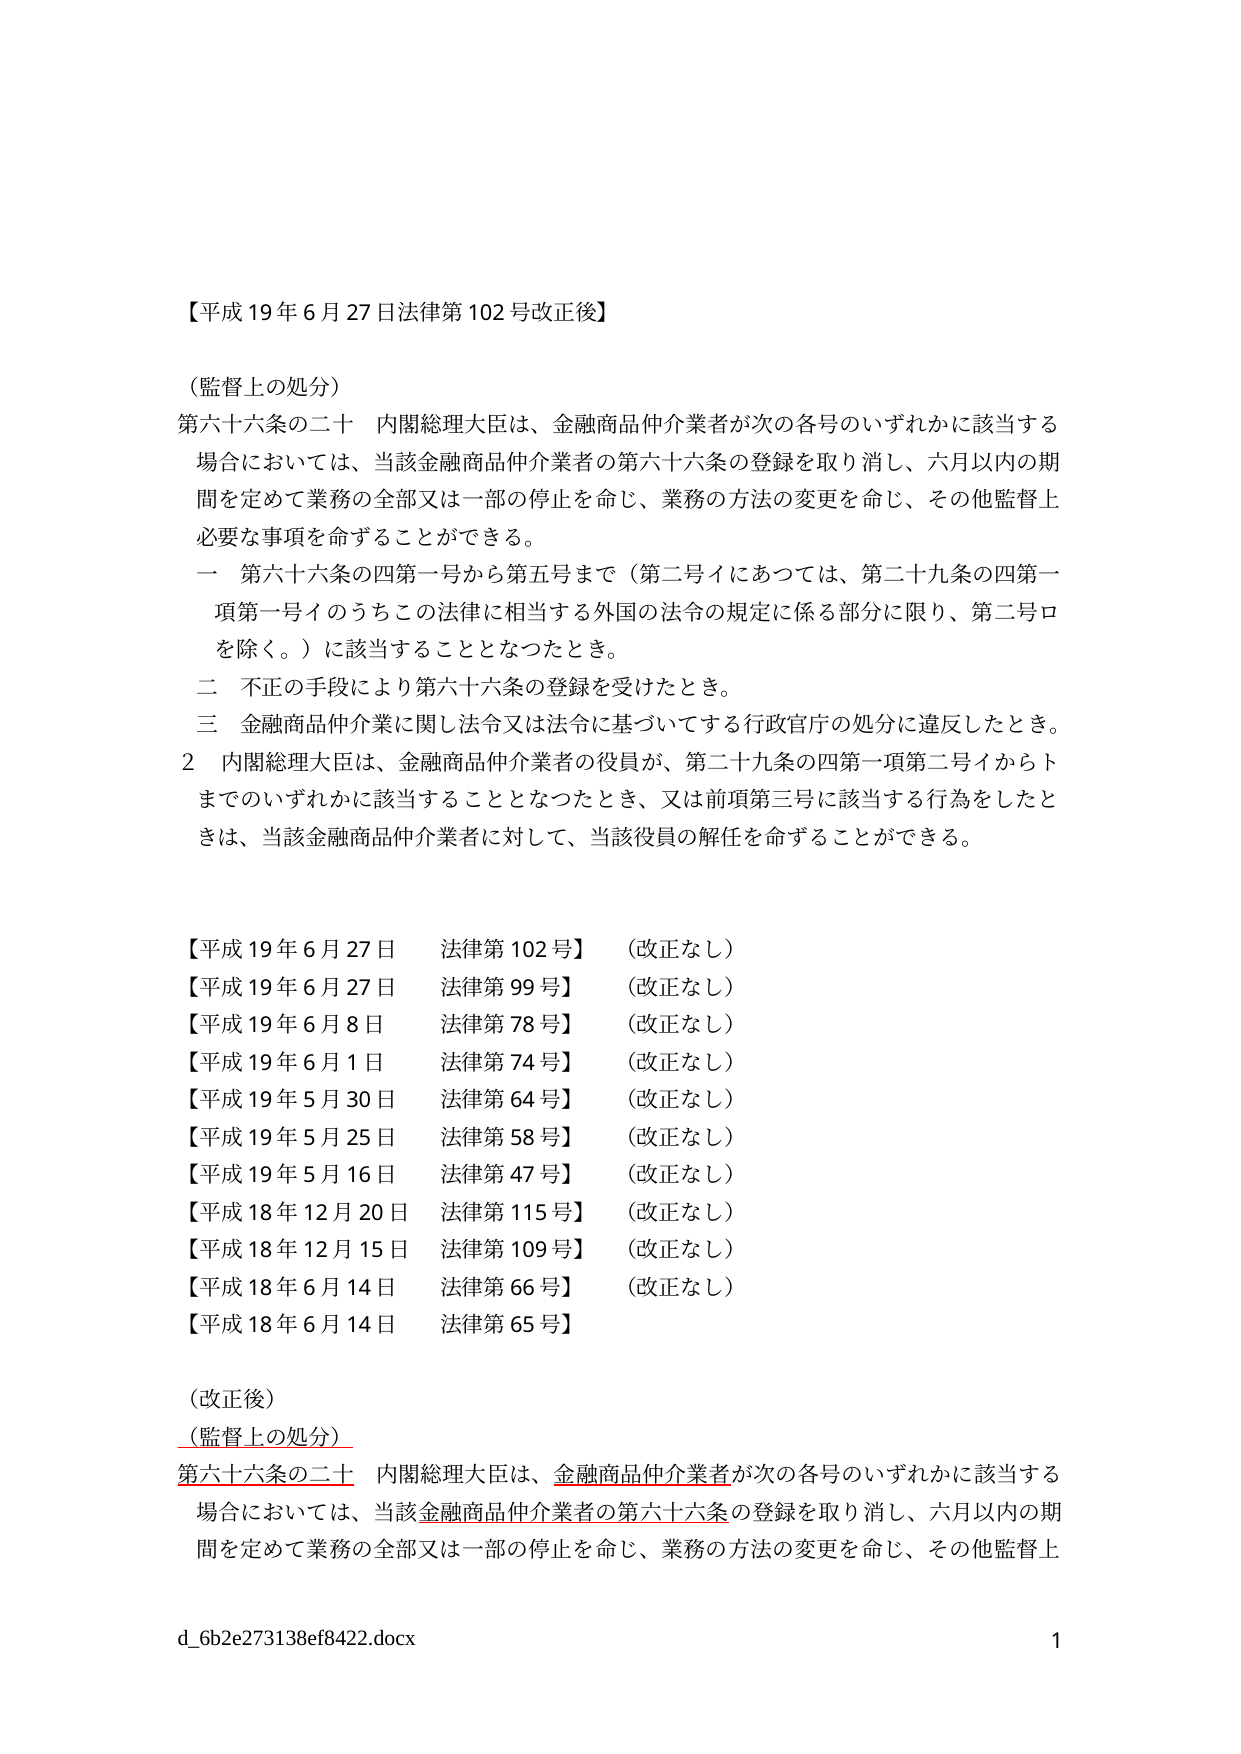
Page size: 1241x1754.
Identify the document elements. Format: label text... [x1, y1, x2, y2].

text 【平成19年6月8日 法律第78号】 （改正なし） [177, 1004, 1063, 1042]
text 【平成18年12月15日 法律第109号】 （改正なし） [177, 1229, 1063, 1267]
text 【平成19年6月27日法律第102号改正後】 [177, 292, 1063, 329]
text 【平成18年6月14日 法律第65号】 [177, 1304, 1063, 1342]
text 【平成19年5月25日 法律第58号】 （改正なし） [177, 1117, 1063, 1154]
text （監督上の処分） [177, 1417, 1063, 1454]
text 第六十六条の二十 内閣総理大臣は、金融商品仲介業者が次の各号のいずれかに該当する場合においては、当該金融商品仲介業者の第六十六条の登録を取り消し、六月以内の期間を定めて業務の全部又は一部の停止を命じ、業務の方法の変更を命じ、その他監督上必要な事項を命ずることができる。 [177, 404, 1063, 554]
text 【平成19年5月30日 法律第64号】 （改正なし） [177, 1079, 1063, 1117]
text 三 金融商品仲介業に関し法令又は法令に基づいてする行政官庁の処分に違反したとき。 [196, 704, 1063, 742]
text （改正後） [177, 1379, 1063, 1417]
text 一 第六十六条の四第一号から第五号まで（第二号イにあつては、第二十九条の四第一項第一号イのうちこの法律に相当する外国の法令の規定に係る部分に限り、第二号ロを除く。）に該当することとなつたとき。 [196, 554, 1063, 667]
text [177, 1454, 1063, 1567]
text 【平成19年5月16日 法律第47号】 （改正なし） [177, 1154, 1063, 1192]
text 【平成18年12月20日 法律第115号】 （改正なし） [177, 1192, 1063, 1229]
text 【平成19年6月1日 法律第74号】 （改正なし） [177, 1042, 1063, 1079]
text （監督上の処分） [177, 367, 1063, 404]
text ２ 内閣総理大臣は、金融商品仲介業者の役員が、第二十九条の四第一項第二号イからトまでのいずれかに該当することとなつたとき、又は前項第三号に該当する行為をしたときは、当該金融商品仲介業者に対して、当該役員の解任を命ずることができる。 [177, 742, 1063, 854]
text 二 不正の手段により第六十六条の登録を受けたとき。 [196, 667, 1063, 704]
text 【平成19年6月27日 法律第99号】 （改正なし） [177, 967, 1063, 1004]
text 【平成19年6月27日 法律第102号】 （改正なし） [177, 929, 1063, 967]
text 【平成18年6月14日 法律第66号】 （改正なし） [177, 1267, 1063, 1304]
